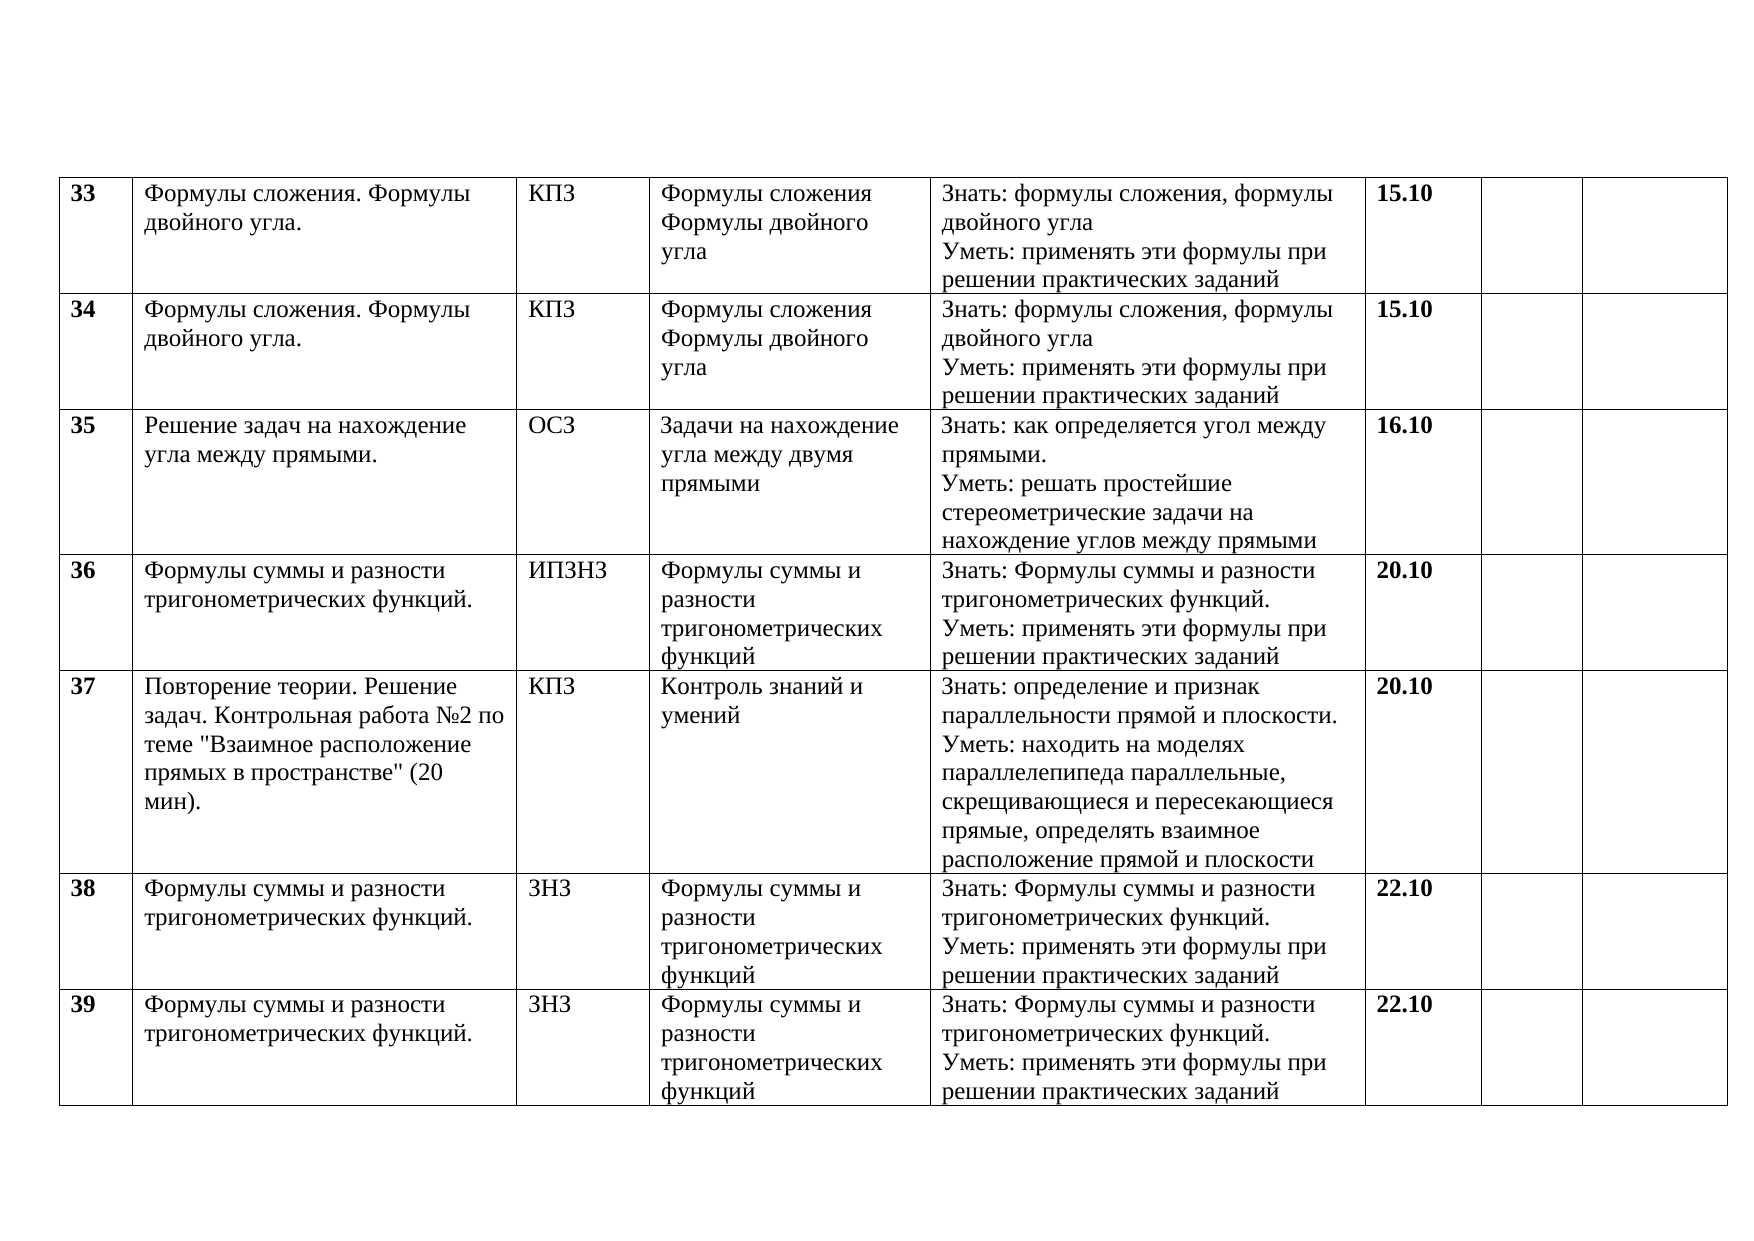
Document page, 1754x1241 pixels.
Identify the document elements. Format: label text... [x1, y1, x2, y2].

table_cell Знать: формулы сложения, формулы двойного угла Уметь: применять эти формулы при решении практических заданий [931, 178, 1365, 293]
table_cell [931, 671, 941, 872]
table_cell [1482, 555, 1582, 670]
table_cell КПЗ [517, 178, 649, 293]
table_cell Формулы сложения. Формулы двойного угла. [133, 178, 516, 293]
table_cell [1583, 294, 1727, 409]
table_cell 20.10 [1366, 555, 1481, 670]
table_cell [1583, 874, 1727, 988]
table_cell Знать: формулы сложения, формулы двойного угла Уметь: применять эти формулы при решении практических заданий [931, 294, 1365, 409]
table_cell Формулы суммы и разности тригонометрических функций [650, 555, 930, 670]
table_cell Формулы суммы и разности тригонометрических функций [650, 874, 930, 988]
table_cell Формулы суммы и разности тригонометрических функций. [133, 990, 516, 1104]
table_cell [1482, 671, 1582, 872]
table_cell 20.10 [1366, 671, 1481, 872]
table_cell ЗНЗ [517, 874, 649, 988]
table_cell 34 [60, 294, 132, 409]
table_cell Формулы сложения Формулы двойного угла [650, 178, 930, 293]
table_cell 38 [60, 874, 132, 988]
table_cell 16.10 [1366, 410, 1481, 554]
table_cell [1583, 990, 1727, 1104]
table_cell Знать: Формулы суммы и разности тригонометрических функций. Уметь: применять эти формулы при решении практических заданий [931, 990, 1365, 1104]
table_cell ЗНЗ [517, 990, 649, 1104]
table_cell 37 [60, 671, 132, 872]
table_cell Повторение теории. Решение задач. Контрольная работа №2 по теме "Взаимное расположение прямых в пространстве" (20 мин). [133, 671, 516, 872]
table_cell Формулы сложения. Формулы двойного угла. [133, 294, 516, 409]
table_cell [1482, 410, 1582, 554]
table_cell 22.10 [1366, 990, 1481, 1104]
table_cell 15.10 [1366, 294, 1481, 409]
table_cell [1583, 671, 1727, 872]
table_cell 39 [60, 990, 132, 1104]
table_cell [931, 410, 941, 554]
table_cell [1583, 178, 1727, 293]
table_cell [1482, 294, 1582, 409]
table_cell 33 [60, 178, 132, 293]
table_cell Формулы сложения Формулы двойного угла [650, 294, 930, 409]
table_cell [1583, 410, 1727, 554]
table_cell [1482, 178, 1582, 293]
table_cell Формулы суммы и разности тригонометрических функций. [133, 555, 516, 670]
table_cell Формулы суммы и разности тригонометрических функций. [133, 874, 516, 988]
table_cell [1482, 990, 1582, 1104]
table_cell 35 [60, 410, 132, 554]
table_cell КПЗ [517, 671, 649, 872]
table_cell [1583, 555, 1727, 670]
table_cell 15.10 [1366, 178, 1481, 293]
table_cell Знать: Формулы суммы и разности тригонометрических функций. Уметь: применять эти формулы при решении практических заданий [931, 555, 1365, 670]
table_cell 36 [60, 555, 132, 670]
table_cell КПЗ [517, 294, 649, 409]
table_cell Знать: Формулы суммы и разности тригонометрических функций. Уметь: применять эти формулы при решении практических заданий [931, 874, 1365, 988]
table_cell ИПЗНЗ [517, 555, 649, 670]
table_cell ОСЗ [517, 410, 649, 554]
table_cell Формулы суммы и разности тригонометрических функций [650, 990, 930, 1104]
table_cell [1482, 874, 1582, 988]
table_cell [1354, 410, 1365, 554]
table_cell Задачи на нахождение угла между двумя прямыми [650, 410, 930, 554]
table_cell 22.10 [1366, 874, 1481, 988]
table_cell Контроль знаний и умений [650, 671, 930, 872]
table_cell Решение задач на нахождение угла между прямыми. [133, 410, 516, 554]
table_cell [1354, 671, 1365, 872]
